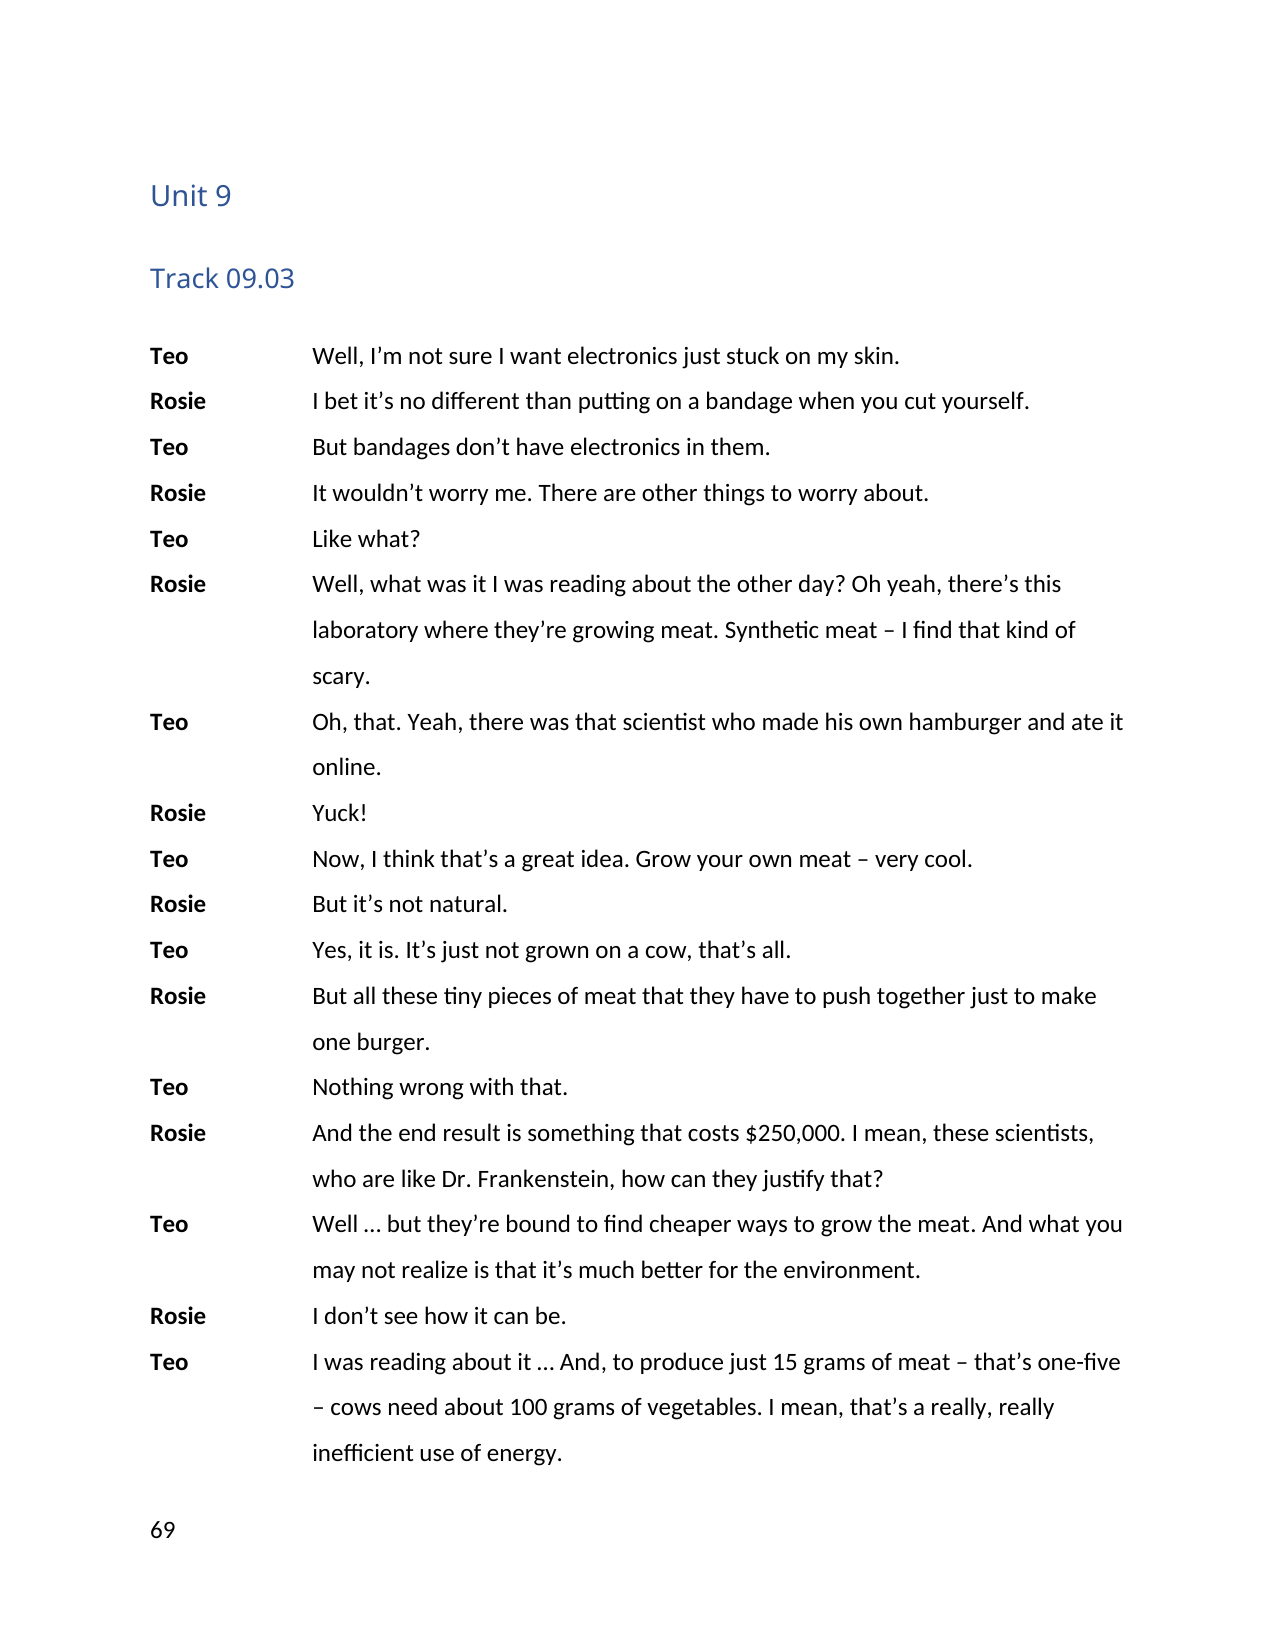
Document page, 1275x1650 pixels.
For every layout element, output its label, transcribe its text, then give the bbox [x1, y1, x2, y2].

text Rosie I bet it’s no different than putting on a bandage when you cut yourself. [150, 386, 1125, 416]
text Teo Well, I’m not sure I want electronics just stuck on my skin. [150, 340, 1125, 370]
text Rosie I don’t see how it can be. [150, 1300, 1125, 1331]
text Teo Now, I think that’s a great idea. Grow your own meat – very cool. [150, 843, 1125, 873]
text Teo Like what? [150, 523, 1125, 553]
text Rosie Yuck! [150, 797, 1125, 828]
text Rosie But it’s not natural. [150, 888, 1125, 919]
text Teo Nothing wrong with that. [150, 1071, 1125, 1102]
subtitle Unit 9 [150, 175, 1125, 215]
text Teo Yes, it is. It’s just not grown on a cow, that’s all. [150, 934, 1125, 965]
text Teo I was reading about it … And, to produce just 15 grams of meat – that’s one-five – cows need about 100 grams of vegetables. I mean, that’s a really, really inefficient use of energy. [150, 1346, 1125, 1468]
text Teo Well … but they’re bound to find cheaper ways to grow the meat. And what you may not realize is that it’s much better for the environment. [150, 1209, 1125, 1285]
text Rosie And the end result is something that costs $250,000. I mean, these scientists, who are like Dr. Frankenstein, how can they justify that? [150, 1117, 1125, 1193]
text Rosie Well, what was it I was reading about the other day? Oh yeah, there’s this laboratory where they’re growing meat. Synthetic meat – I find that kind of scary. [150, 568, 1125, 690]
text Teo But bandages don’t have electronics in them. [150, 431, 1125, 462]
text Rosie But all these tiny pieces of meat that they have to push together just to make one burger. [150, 980, 1125, 1056]
text Teo Oh, that. Yeah, there was that scientist who made his own hamburger and ate it online. [150, 706, 1125, 782]
text Rosie It wouldn’t worry me. There are other things to worry about. [150, 477, 1125, 507]
subtitle Track 09.03 [150, 259, 1125, 296]
